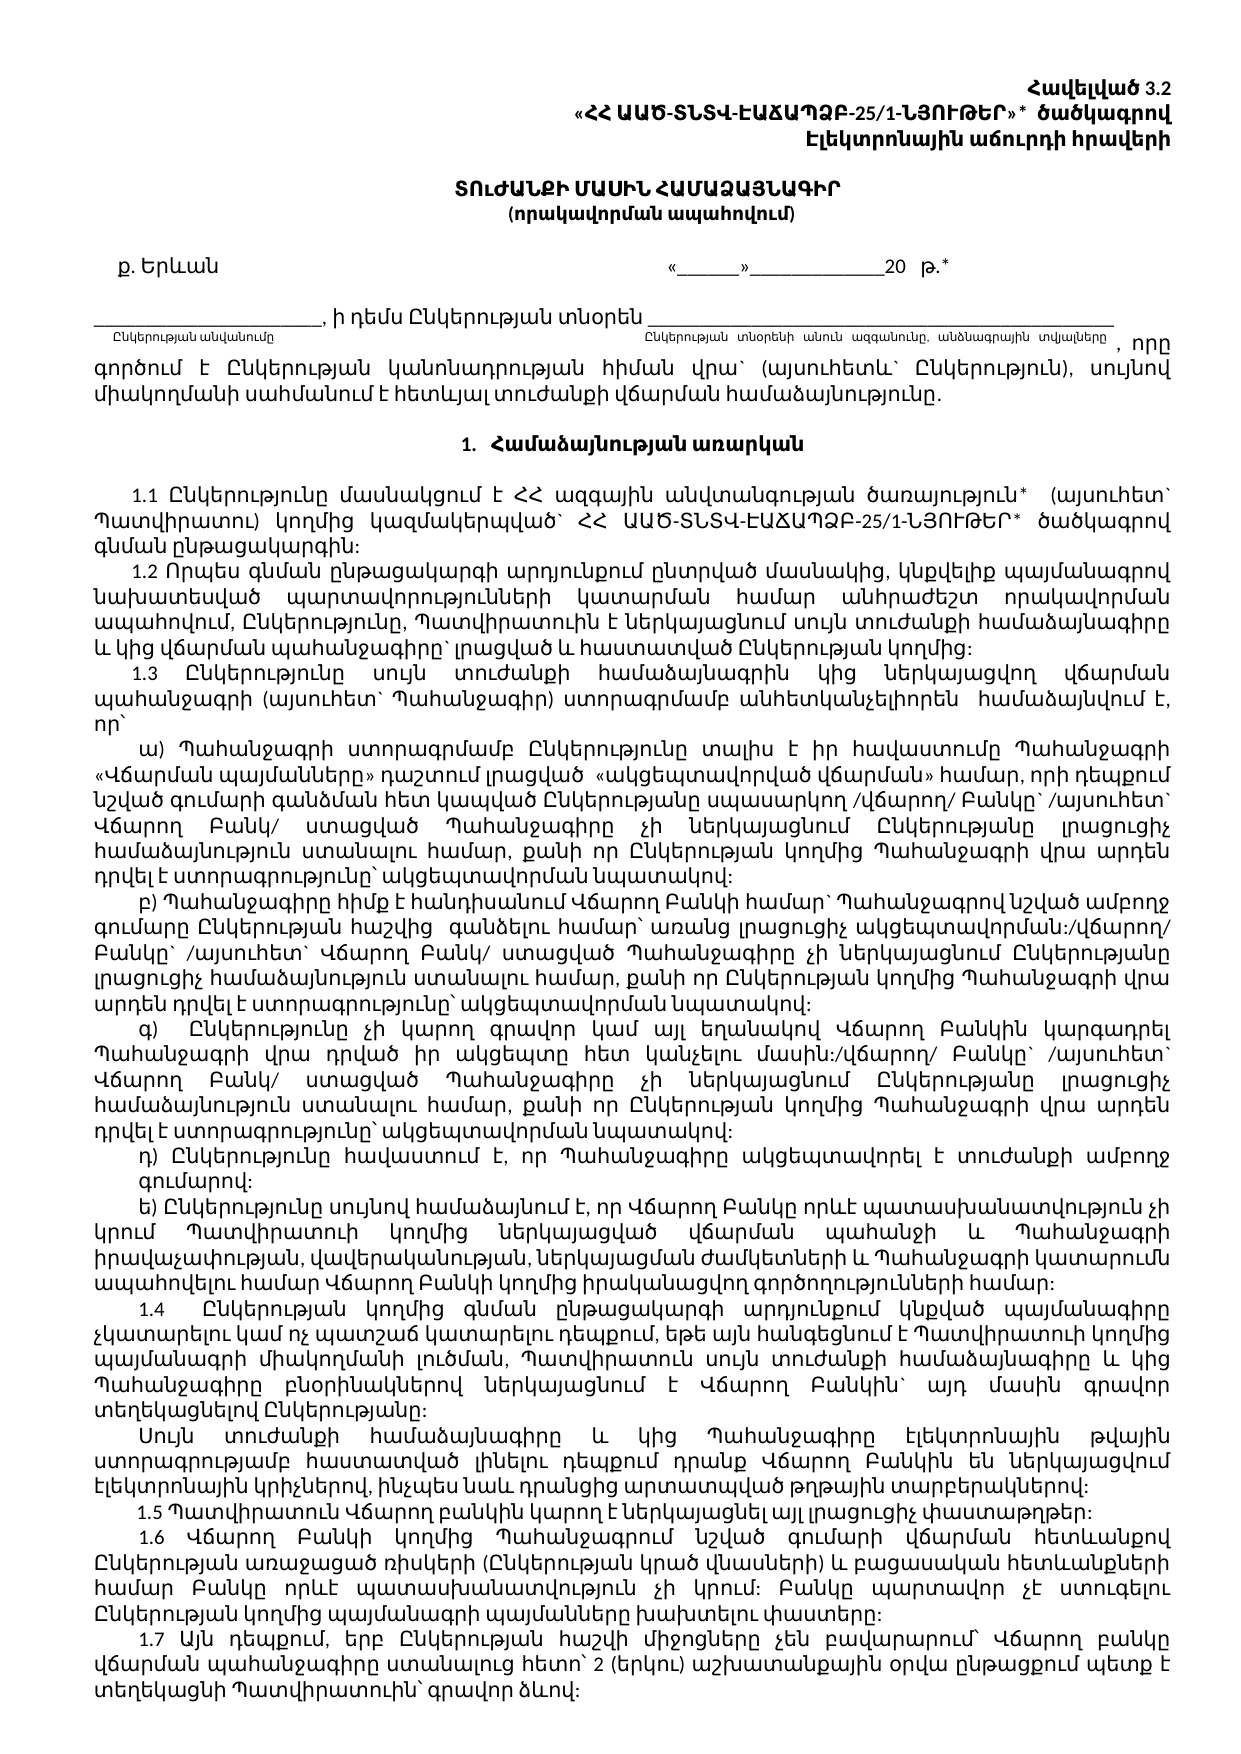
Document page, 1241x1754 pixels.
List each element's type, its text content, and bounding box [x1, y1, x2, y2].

text «ՀՀ ԱԱԾ-ՏՆՏՎ-ԷԱՃԱՊՁԲ-25/1-ՆՅՈՒԹԵՐ»* ծածկագրով [94, 100, 1171, 126]
text (որակավորման ապահովում) [94, 202, 1171, 225]
text 1.2 Որպես գնման ընթացակարգի արդյունքում ընտրված մասնակից, կնքվելիք պայմանագրով նախատեսված պարտավորությունների կատարման համար անհրաժեշտ որակավորման ապահովում, Ընկերությունը, Պատվիրատուին է ներկայացնում սույն տուժանքի համաձայնագիրը և կից վճարման պահանջագիրը` լրացված և հաստատված Ընկերության կողմից: [94, 559, 1171, 660]
text 1.6 Վճարող Բանկի կողմից Պահանջագրում նշված գումարի վճարման հետևանքով Ընկերության առաջացած ռիսկերի (Ընկերության կրած վնասների) և բացասական հետևանքների համար Բանկը որևէ պատասխանատվություն չի կրում: Բանկը պարտավոր չէ ստուգելու Ընկերության կողմից պայմանագրի պայմանները խախտելու փաստերը: [94, 1524, 1171, 1626]
text ե) Ընկերությունը սույնով համաձայնում է, որ Վճարող Բանկը որևէ պատասխանատվություն չի կրում Պատվիրատուի կողմից ներկայացված վճարման պահանջի և Պահանջագրի իրավաչափության, վավերականության, ներկայացման ժամկետների և Պահանջագրի կատարումն ապահովելու համար Վճարող Բանկի կողմից իրականացվող գործողությունների համար: [94, 1194, 1171, 1296]
text ք. Երևան «______»_____________20 թ.* [94, 254, 1171, 279]
text 1.7 Այն դեպքում, երբ Ընկերության հաշվի միջոցները չեն բավարարում՝ Վճարող բանկը վճարման պահանջագիրը ստանալուց հետո՝ 2 (երկու) աշխատանքային օրվա ընթացքում պետք է տեղեկացնի Պատվիրատուին՝ գրավոր ձևով: [94, 1626, 1171, 1702]
text Հավելված 3.2 [94, 75, 1171, 100]
text ա) Պահանջագրի ստորագրմամբ Ընկերությունը տալիս է իր հավաստումը Պահանջագրի «Վճարման պայմանները» դաշտում լրացված «ակցեպտավորված վճարման» համար, որի դեպքում նշված գումարի գանձման հետ կապված Ընկերությանը սպասարկող /վճարող/ Բանկը` /այսուհետ` Վճարող Բանկ/ ստացված Պահանջագիրը չի ներկայացնում Ընկերությանը լրացուցիչ համաձայնություն ստանալու համար, քանի որ Ընկերության կողմից Պահանջագրի վրա արդեն դրվել է ստորագրությունը՝ ակցեպտավորման նպատակով: [94, 737, 1171, 889]
text 1.5 Պատվիրատուն Վճարող բանկին կարող է ներկայացնել այլ լրացուցիչ փաստաթղթեր: [94, 1499, 1171, 1524]
text Սույն տուժանքի համաձայնագիրը և կից Պահանջագիրը էլեկտրոնային թվային ստորագրությամբ հաստատված լինելու դեպքում դրանք Վճարող Բանկին են ներկայացվում էլեկտրոնային կրիչներով, ինչպես նաև դրանցից արտատպված թղթային տարբերակներով: [94, 1423, 1171, 1499]
text ՏՈւԺԱՆՔԻ ՄԱՍԻՆ ՀԱՄԱՁԱՅՆԱԳԻՐ [94, 177, 1171, 202]
text 1. Համաձայնության առարկան [94, 432, 1171, 457]
text 1.1 Ընկերությունը մասնակցում է ՀՀ ազգային անվտանգության ծառայություն* (այսուհետ` Պատվիրատու) կողմից կազմակերպված` ՀՀ ԱԱԾ-ՏՆՏՎ-ԷԱՃԱՊՁԲ-25/1-ՆՅՈՒԹԵՐ* ծածկագրով գնման ընթացակարգին: [94, 482, 1171, 559]
text Ընկերության անվանումը Ընկերության տնօրենի անուն ազգանունը, անձնագրային տվյալները , որը գործում է Ընկերության կանոնադրության հիման վրա` (այսուհետև` Ընկերություն), սույնով միակողմանի սահմանում է հետևյալ տուժանքի վճարման համաձայնությունը. [94, 330, 1171, 406]
text դ) Ընկերությունը հավաստում է, որ Պահանջագիրը ակցեպտավորել է տուժանքի ամբողջ գումարով: [138, 1143, 1171, 1194]
text ______________________, ի դեմս Ընկերության տնօրեն _____________________________________________ [94, 304, 1171, 330]
text 1.3 Ընկերությունը սույն տուժանքի համաձայնագրին կից ներկայացվող վճարման պահանջագրի (այսուհետ` Պահանջագիր) ստորագրմամբ անհետկանչելիորեն համաձայնվում է, որ՝ [94, 660, 1171, 737]
text 1.4 Ընկերության կողմից գնման ընթացակարգի արդյունքում կնքված պայմանագիրը չկատարելու կամ ոչ պատշաճ կատարելու դեպքում, եթե այն հանգեցնում է Պատվիրատուի կողմից պայմանագրի միակողմանի լուծման, Պատվիրատուն սույն տուժանքի համաձայնագիրը և կից Պահանջագիրը բնօրինակներով ներկայացնում է Վճարող Բանկին` այդ մասին գրավոր տեղեկացնելով Ընկերությանը: [94, 1296, 1171, 1423]
text բ) Պահանջագիրը հիմք է հանդիսանում Վճարող Բանկի համար` Պահանջագրով նշված ամբողջ գումարը Ընկերության հաշվից գանձելու համար՝ առանց լրացուցիչ ակցեպտավորման:/վճարող/ Բանկը` /այսուհետ` Վճարող Բանկ/ ստացված Պահանջագիրը չի ներկայացնում Ընկերությանը լրացուցիչ համաձայնություն ստանալու համար, քանի որ Ընկերության կողմից Պահանջագրի վրա արդեն դրվել է ստորագրությունը՝ ակցեպտավորման նպատակով: [94, 889, 1171, 1016]
text Էլեկտրոնային աճուրդի հրավերի [94, 126, 1171, 151]
text գ) Ընկերությունը չի կարող գրավոր կամ այլ եղանակով Վճարող Բանկին կարգադրել Պահանջագրի վրա դրված իր ակցեպտը հետ կանչելու մասին:/վճարող/ Բանկը` /այսուհետ` Վճարող Բանկ/ ստացված Պահանջագիրը չի ներկայացնում Ընկերությանը լրացուցիչ համաձայնություն ստանալու համար, քանի որ Ընկերության կողմից Պահանջագրի վրա արդեն դրվել է ստորագրությունը՝ ակցեպտավորման նպատակով: [94, 1016, 1171, 1143]
